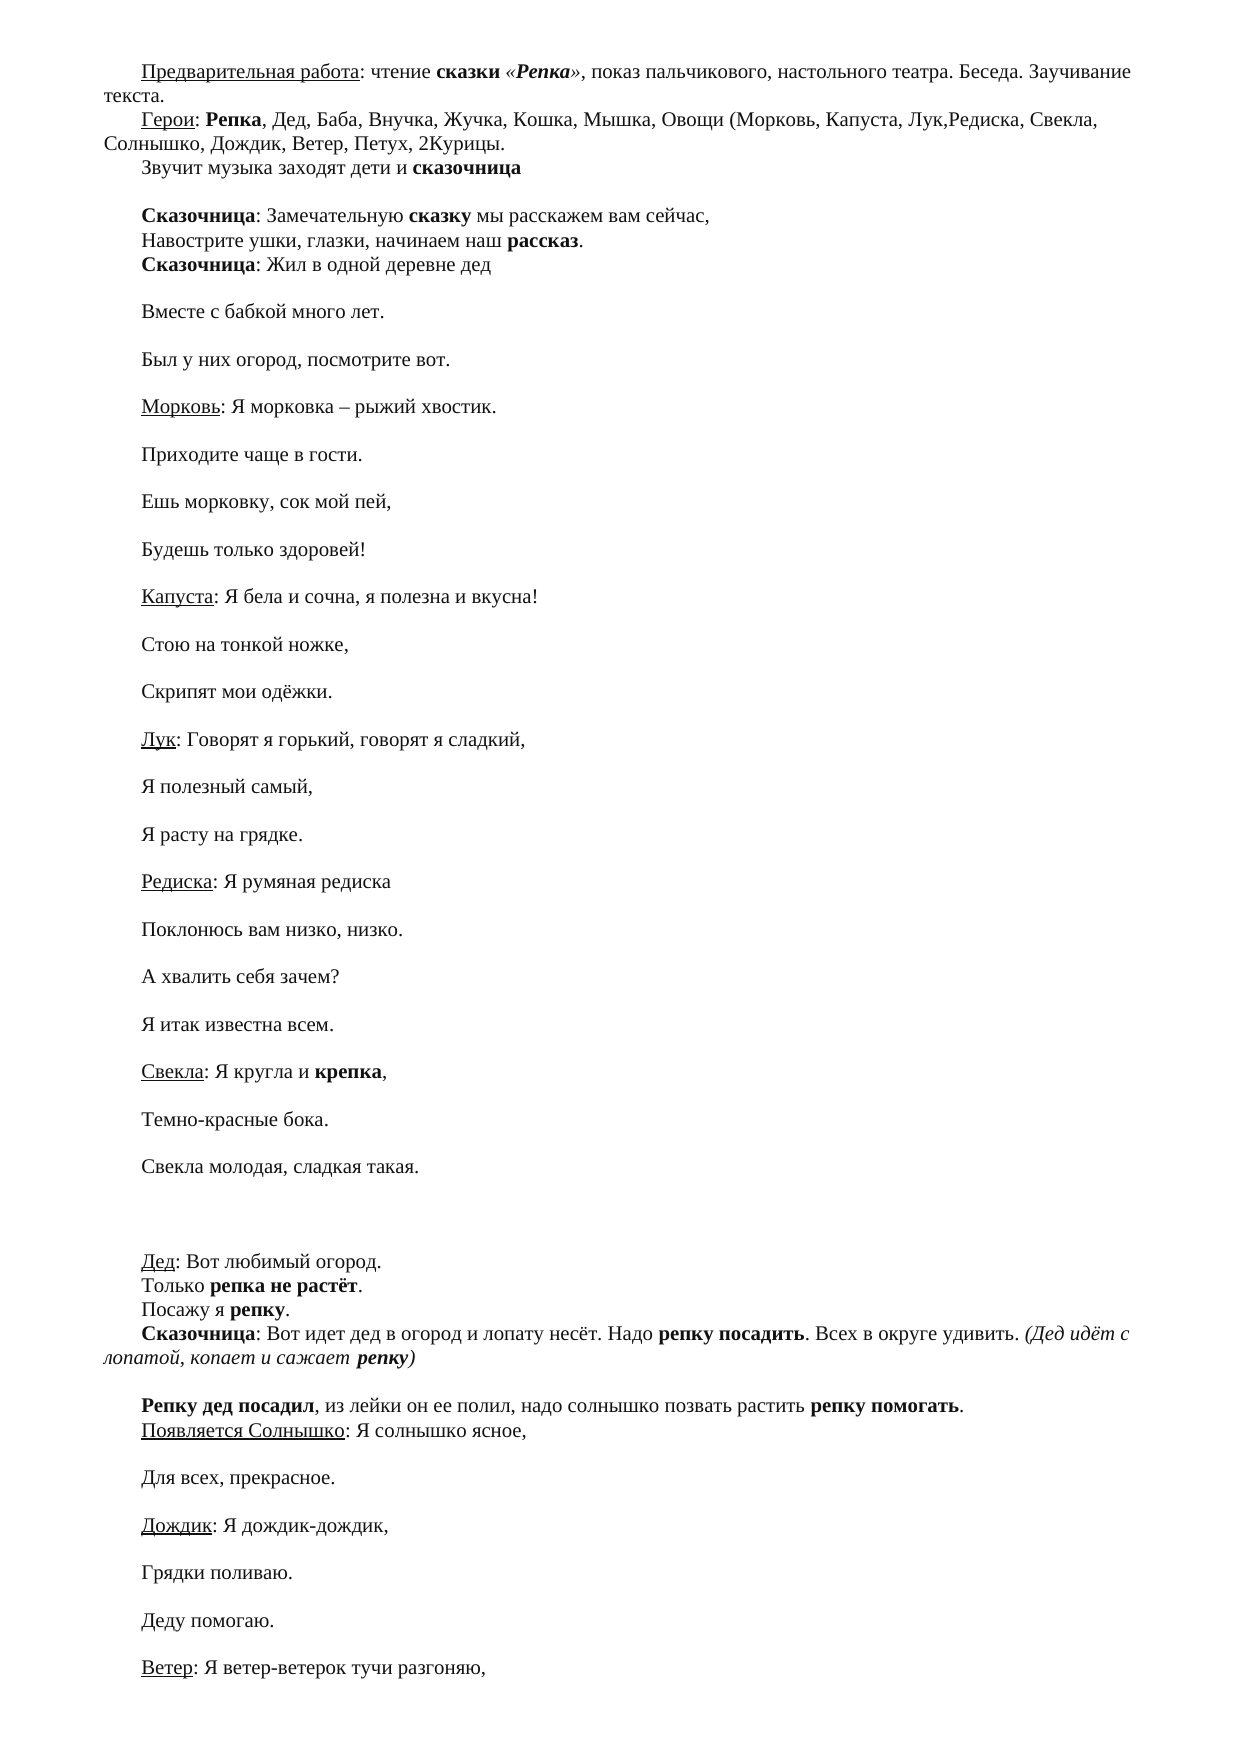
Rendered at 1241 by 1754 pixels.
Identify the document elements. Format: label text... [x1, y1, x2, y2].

text Только репка не растёт. [103, 1273, 1152, 1297]
text Вместе с бабкой много лет. [103, 299, 1152, 323]
text Герои: Репка, Дед, Баба, Внучка, Жучка, Кошка, Мышка, Овощи (Морковь, Капуста, Лук,Редиска, Свекла, Солнышко, Дождик, Ветер, Петух, 2Курицы. [103, 107, 1152, 155]
text Ешь морковку, сок мой пей, [103, 489, 1152, 513]
text Поклонюсь вам низко, низко. [103, 917, 1152, 941]
text Для всех, прекрасное. [103, 1465, 1152, 1489]
text Предварительная работа: чтение сказки «Репка», показ пальчикового, настольного театра. Беседа. Заучивание текста. [103, 59, 1152, 107]
text Скрипят мои одёжки. [103, 679, 1152, 703]
text А хвалить себя зачем? [103, 964, 1152, 988]
text Приходите чаще в гости. [103, 442, 1152, 466]
text Я расту на грядке. [103, 822, 1152, 846]
text Дождик: Я дождик-дождик, [103, 1512, 1152, 1537]
text Свекла молодая, сладкая такая. [103, 1154, 1152, 1178]
text Деду помогаю. [103, 1607, 1152, 1632]
text Дед: Вот любимый огород. [103, 1249, 1152, 1273]
text Морковь: Я морковка – рыжий хвостик. [103, 394, 1152, 418]
text Капуста: Я бела и сочна, я полезна и вкусна! [103, 584, 1152, 608]
text Ветер: Я ветер-ветерок тучи разгоняю, [103, 1655, 1152, 1679]
text Репку дед посадил, из лейки он ее полил, надо солнышко позвать растить репку помогать. [103, 1393, 1152, 1417]
text Стою на тонкой ножке, [103, 632, 1152, 656]
text Лук: Говорят я горький, говорят я сладкий, [103, 727, 1152, 751]
text Свекла: Я кругла и крепка, [103, 1059, 1152, 1083]
text Был у них огород, посмотрите вот. [103, 347, 1152, 371]
text Звучит музыка заходят дети и сказочница [103, 155, 1152, 179]
text Я итак известна всем. [103, 1012, 1152, 1036]
text Сказочница: Жил в одной деревне дед [103, 252, 1152, 276]
text Редиска: Я румяная редиска [103, 869, 1152, 893]
text Появляется Солнышко: Я солнышко ясное, [103, 1417, 1152, 1442]
text Навострите ушки, глазки, начинаем наш рассказ. [103, 227, 1152, 252]
text Сказочница: Вот идет дед в огород и лопату несёт. Надо репку посадить. Всех в округе удивить. (Дед идёт с лопатой, копает и сажает репку) [103, 1321, 1152, 1369]
text Посажу я репку. [103, 1297, 1152, 1321]
text Сказочница: Замечательную сказку мы расскажем вам сейчас, [103, 203, 1152, 227]
text Темно-красные бока. [103, 1107, 1152, 1131]
text Я полезный самый, [103, 774, 1152, 798]
text Грядки поливаю. [103, 1560, 1152, 1584]
text Будешь только здоровей! [103, 537, 1152, 561]
